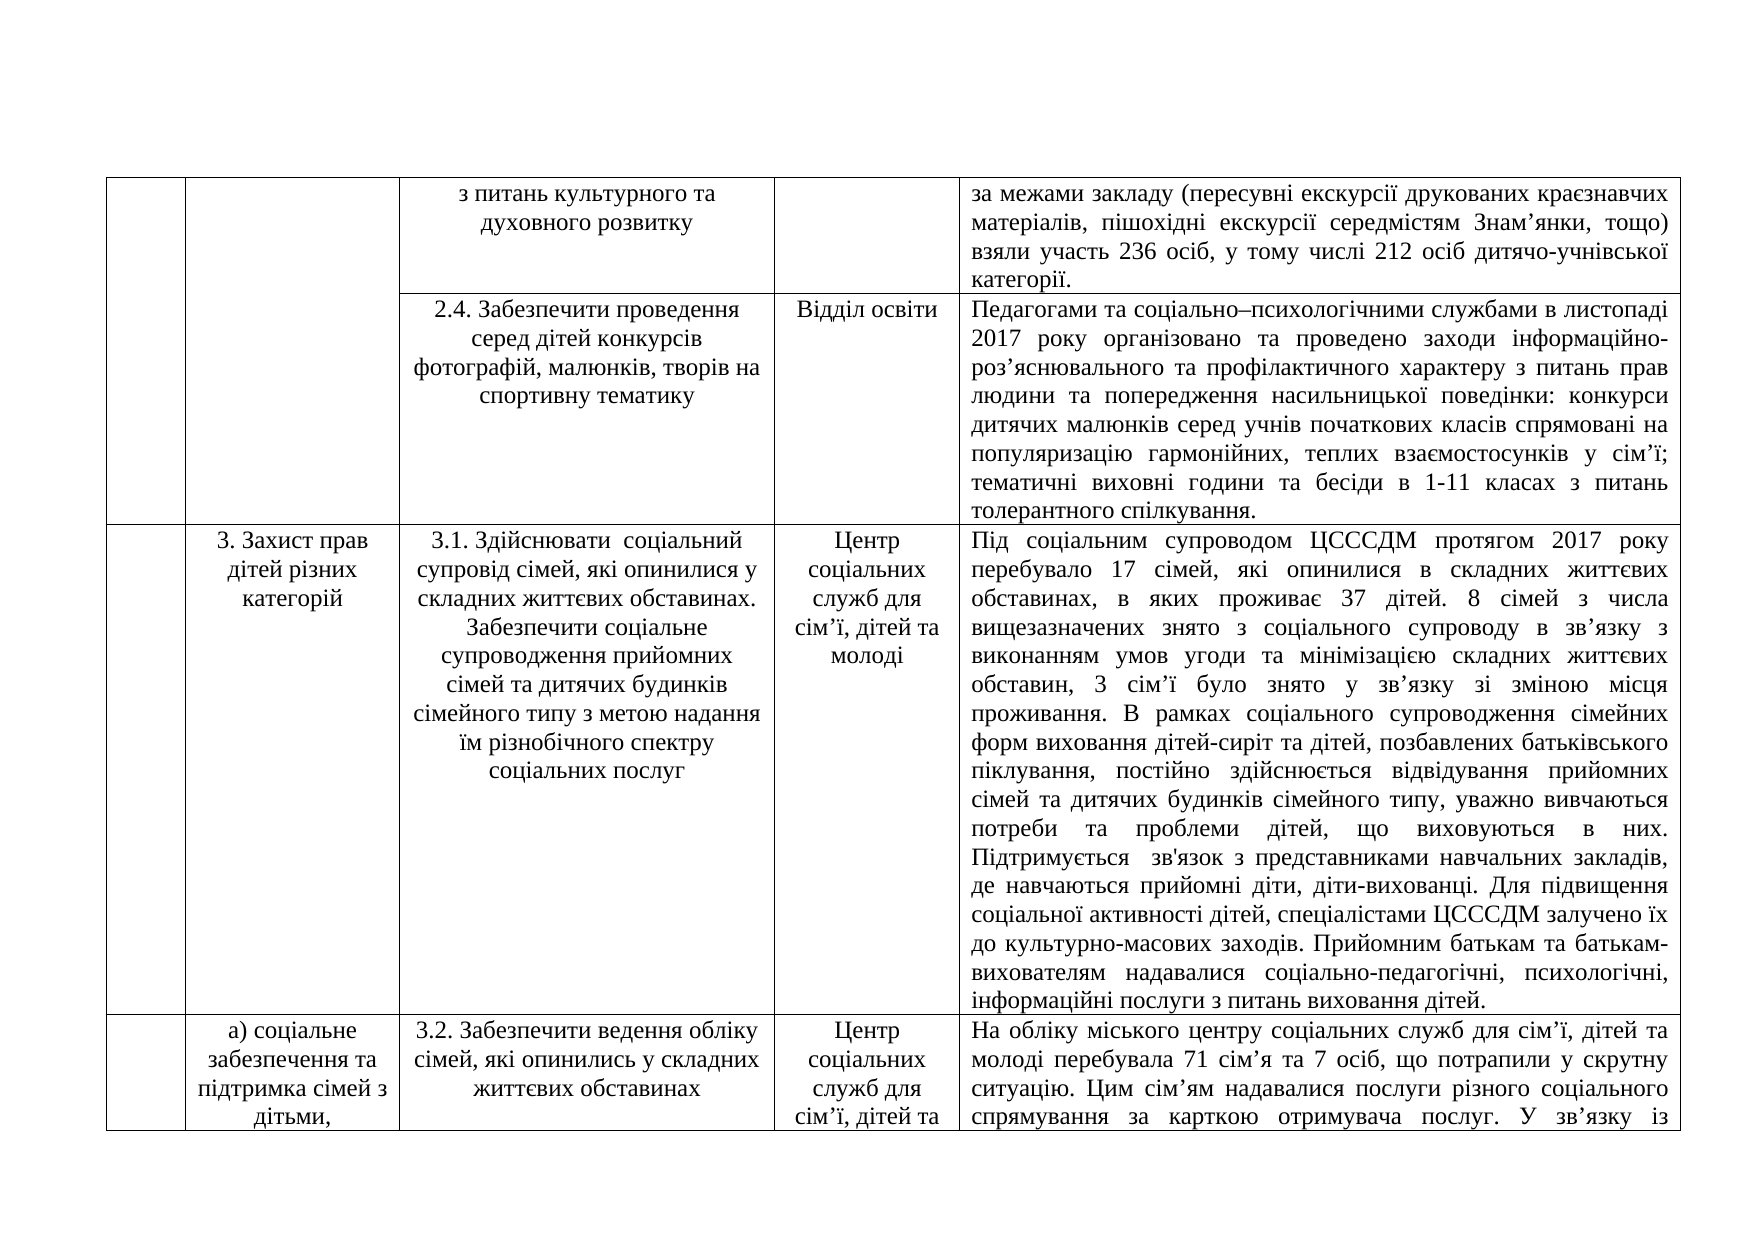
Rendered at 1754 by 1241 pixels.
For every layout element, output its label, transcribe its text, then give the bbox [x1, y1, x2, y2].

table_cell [775, 1015, 959, 1130]
table_cell 3. Захист прав дітей різних категорій [186, 525, 399, 1014]
table_cell Відділ освіти [775, 294, 959, 524]
table_cell 2.4. Забезпечити проведення серед дітей конкурсів фотографій, малюнків, творів на спортивну тематику [400, 294, 774, 524]
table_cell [400, 1015, 774, 1130]
table_cell 3.1. Здійснювати соціальний супровід сімей, які опинилися у складних життєвих обставинах. Забезпечити соціальне супроводження прийомних сімей та дитячих будинків сімейного типу з метою надання їм різнобічного спектру соціальних послуг [400, 525, 774, 1014]
table_cell Під соціальним супроводом ЦСССДМ протягом 2017 року перебувало 17 сімей, які опинилися в складних життєвих обставинах, в яких проживає 37 дітей. 8 сімей з числа вищезазначених знято з соціального супроводу в зв’язку з виконанням умов угоди та мінімізацією складних життєвих обставин, 3 сім’ї було знято у зв’язку зі зміною місця проживання. В рамках соціального супроводження сімейних форм виховання дітей-сиріт та дітей, позбавлених батьківського піклування, постійно здійснюється відвідування прийомних сімей та дитячих будинків сімейного типу, уважно вивчаються потреби та проблеми дітей, що виховуються в них. Підтримується зв'язок з представниками навчальних закладів, де навчаються прийомні діти, діти-вихованці. Для підвищення соціальної активності дітей, спеціалістами ЦСССДМ залучено їх до культурно-масових заходів. Прийомним батькам та батькам-вихователям надавалися соціально-педагогічні, психологічні, інформаційні послуги з питань виховання дітей. [960, 525, 1680, 1014]
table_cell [960, 1015, 1680, 1130]
table_cell [186, 178, 399, 524]
table_cell [107, 525, 185, 1014]
table_cell [107, 1015, 185, 1130]
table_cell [960, 178, 1680, 293]
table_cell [400, 178, 774, 293]
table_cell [186, 1015, 399, 1130]
table_cell Педагогами та соціально–психологічними службами в листопаді 2017 року організовано та проведено заходи інформаційно-роз’яснювального та профілактичного характеру з питань прав людини та попередження насильницької поведінки: конкурси дитячих малюнків серед учнів початкових класів спрямовані на популяризацію гармонійних, теплих взаємостосунків у сім’ї; тематичні виховні години та бесіди в 1-11 класах з питань толерантного спілкування. [960, 294, 1680, 524]
table_cell Центр соціальних служб для сім’ї, дітей та молоді [775, 525, 959, 1014]
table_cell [775, 178, 959, 293]
table_cell [107, 178, 185, 524]
